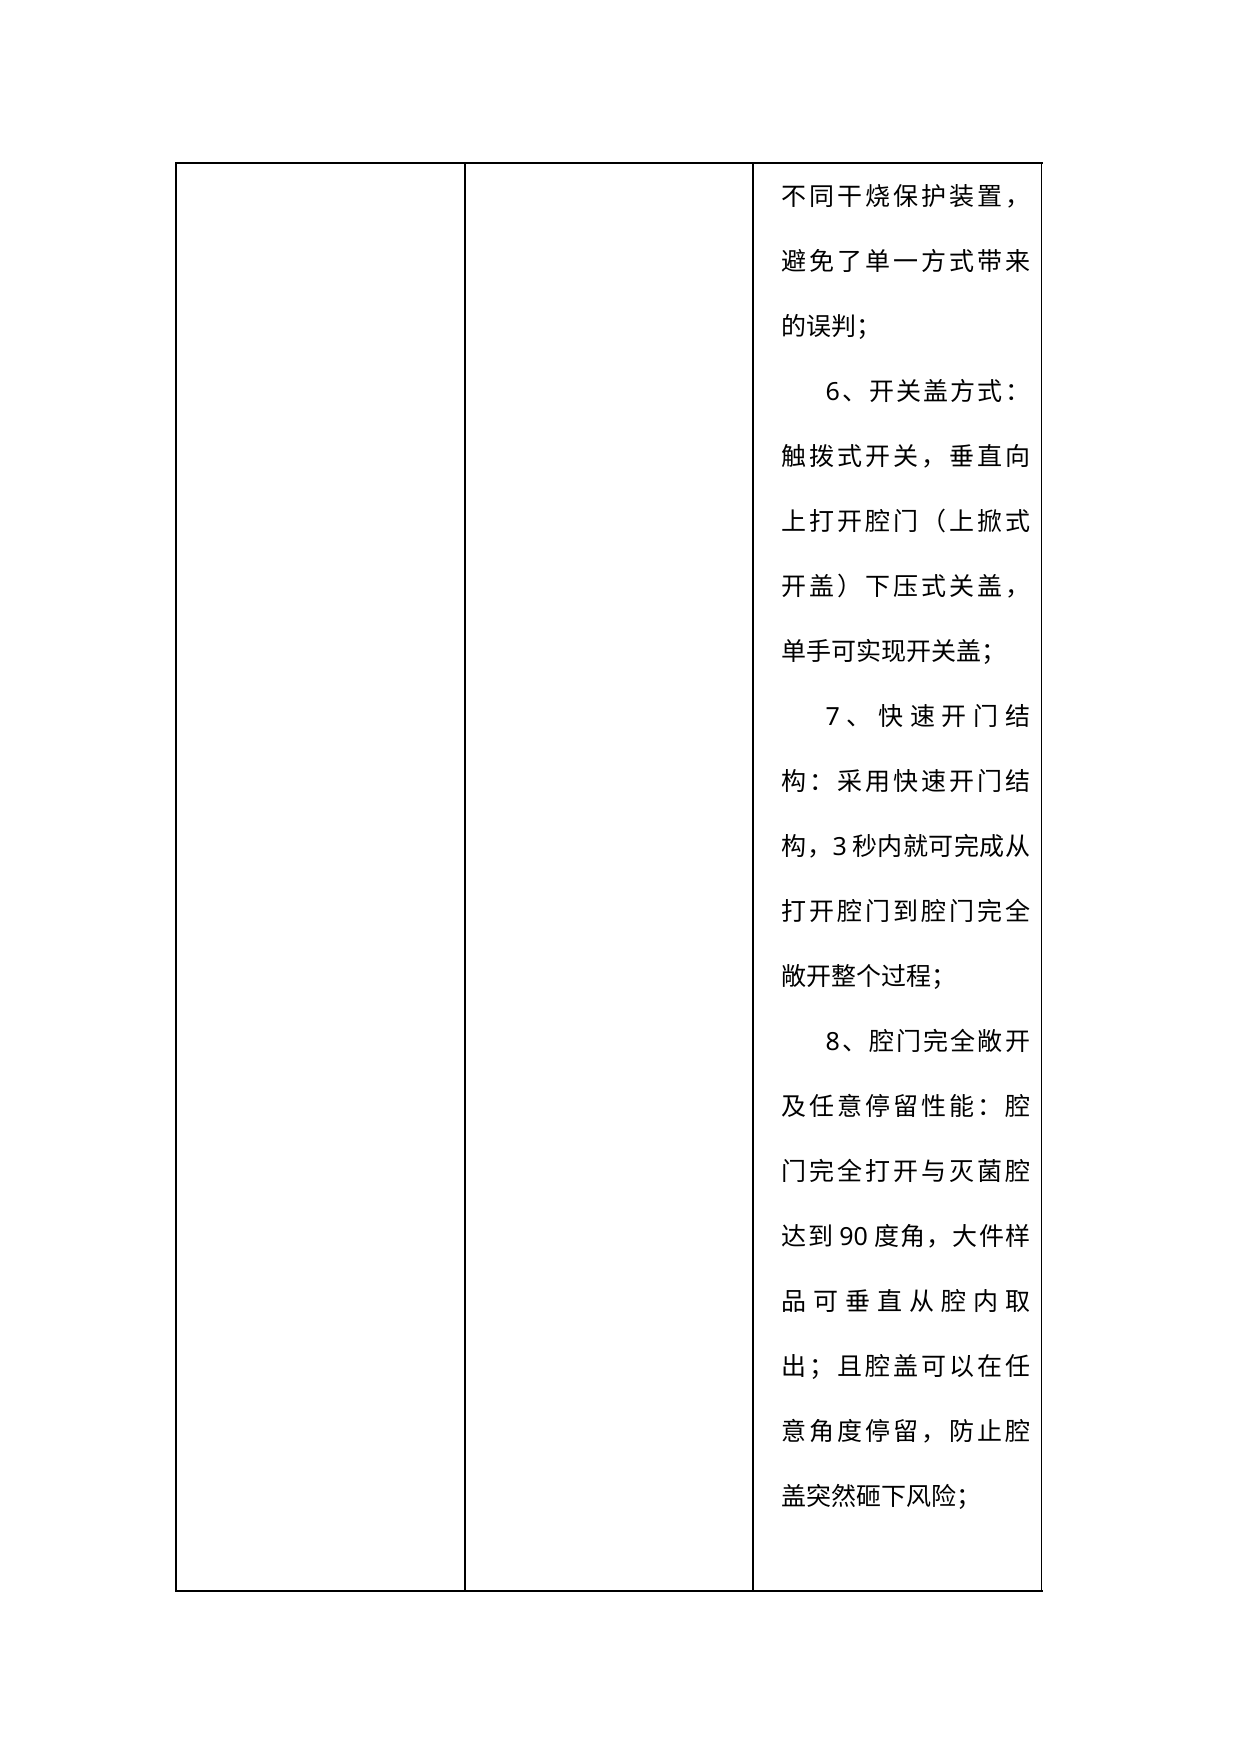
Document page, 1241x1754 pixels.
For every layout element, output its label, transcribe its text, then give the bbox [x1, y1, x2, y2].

table_cell [466, 164, 752, 1590]
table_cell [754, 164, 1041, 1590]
table_cell 1 [177, 164, 464, 1590]
